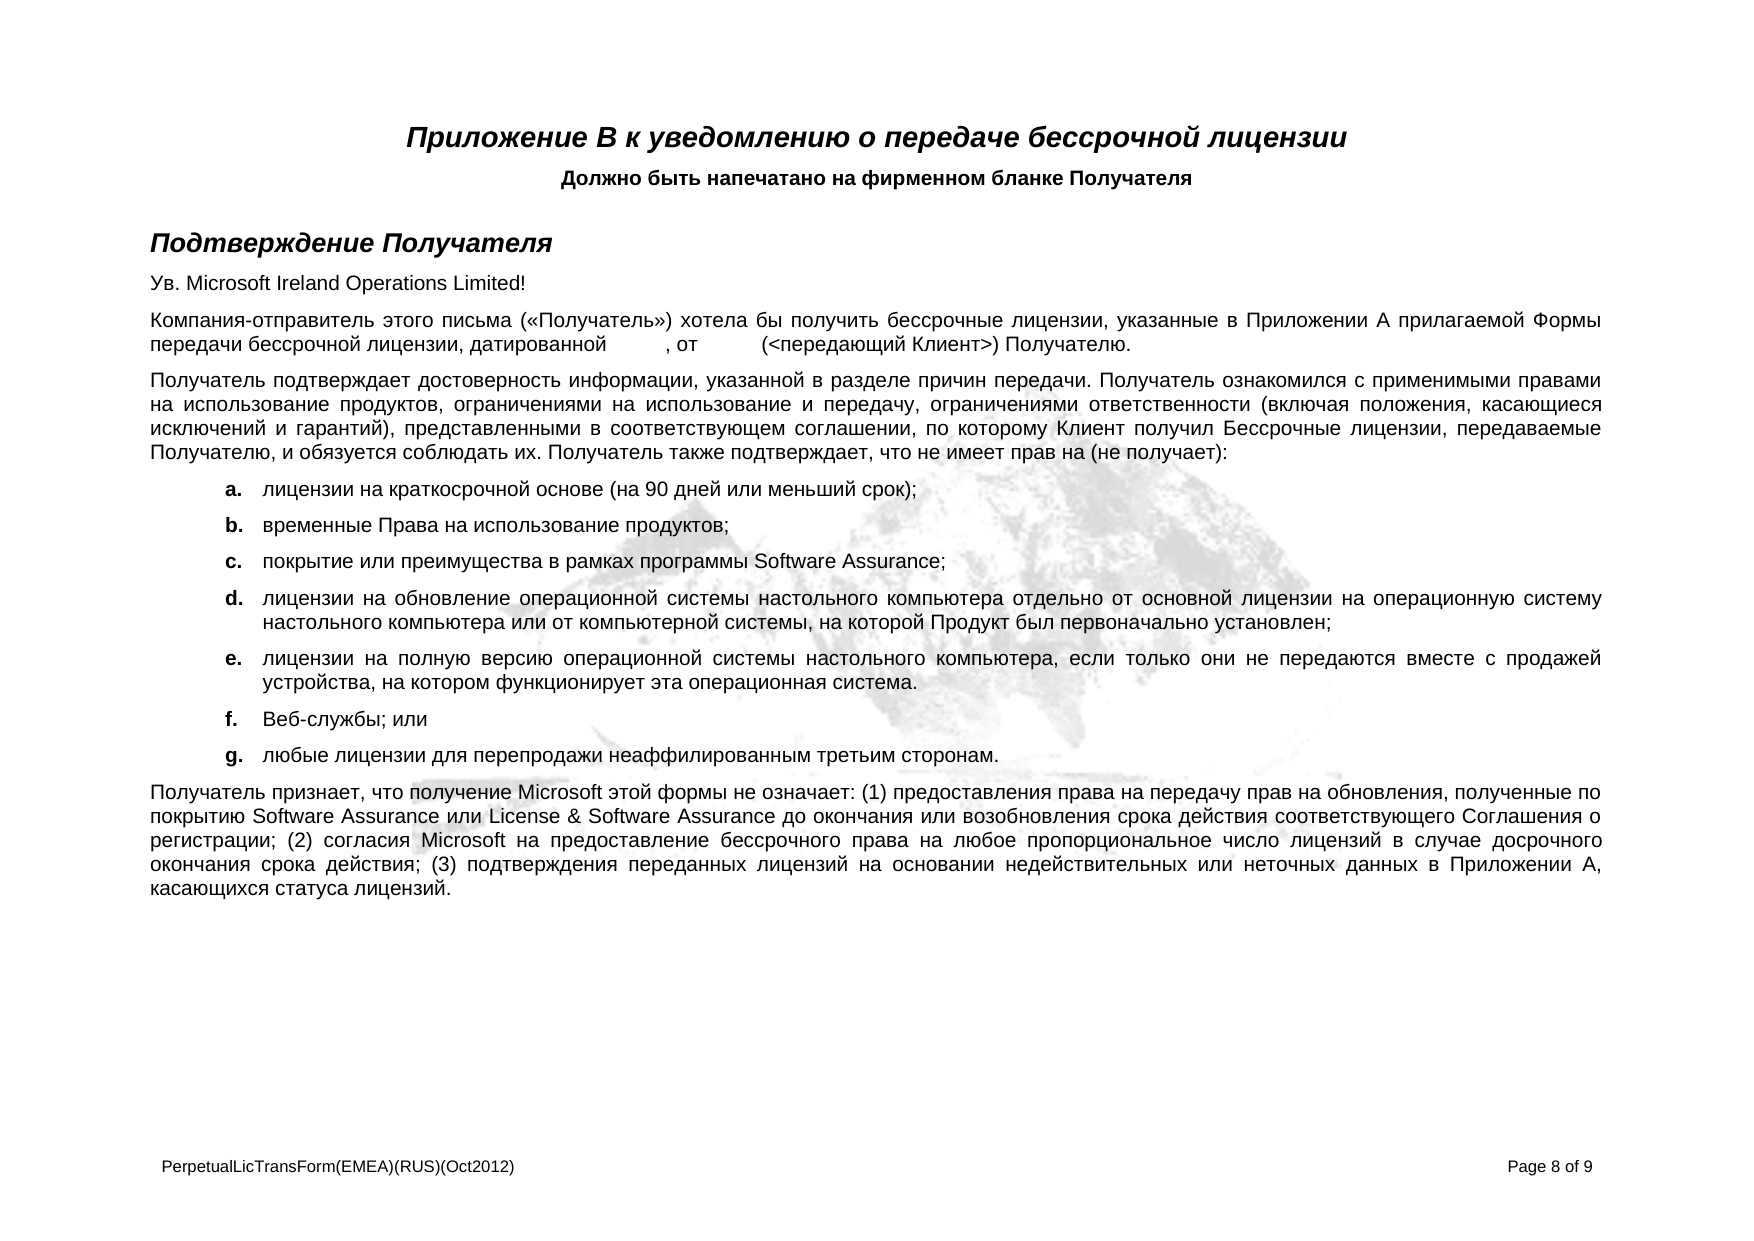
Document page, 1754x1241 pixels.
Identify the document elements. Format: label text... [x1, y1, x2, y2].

list временные Права на использование продуктов; [225, 513, 1604, 537]
text Компания-отправитель этого письма («Получатель») хотела бы получить бессрочные лицензии, указанные в Приложении А прилагаемой Формы передачи бессрочной лицензии, датированной , от (<передающий Клиент>) Получателю. [150, 308, 1604, 356]
list любые лицензии для перепродажи неаффилированным третьим сторонам. [225, 743, 1604, 767]
list лицензии на краткосрочной основе (на 90 дней или меньший срок); [225, 476, 1604, 500]
list лицензии на обновление операционной системы настольного компьютера отдельно от основной лицензии на операционную систему настольного компьютера или от компьютерной системы, на которой Продукт был первоначально установлен; [225, 586, 1604, 634]
text Подтверждение Получателя [150, 227, 1604, 259]
text Получатель признает, что получение Microsoft этой формы не означает: (1) предоставления права на передачу прав на обновления, полученные по покрытию Software Assurance или License & Software Assurance до окончания или возобновления срока действия соответствующего Соглашения о регистрации; (2) согласия Microsoft на предоставление бессрочного права на любое пропорциональное число лицензий в случае досрочного окончания срока действия; (3) подтверждения переданных лицензий на основании недействительных или неточных данных в Приложении A, касающихся статуса лицензий. [150, 779, 1604, 899]
list Веб-службы; или [225, 707, 1604, 731]
list лицензии на полную версию операционной системы настольного компьютера, если только они не передаются вместе с продажей устройства, на котором функционирует эта операционная система. [225, 646, 1604, 694]
text Ув. Microsoft Ireland Operations Limited! [150, 271, 1604, 295]
text Должно быть напечатано на фирменном бланке Получателя [150, 166, 1604, 190]
list покрытие или преимущества в рамках программы Software Assurance; [225, 549, 1604, 573]
text Получатель подтверждает достоверность информации, указанной в разделе причин передачи. Получатель ознакомился с применимыми правами на использование продуктов, ограничениями на использование и передачу, ограничениями ответственности (включая положения, касающиеся исключений и гарантий), представленными в соответствующем соглашении, по которому Клиент получил Бессрочные лицензии, передаваемые Получателю, и обязуется соблюдать их. Получатель также подтверждает, что не имеет прав на (не получает): [150, 368, 1604, 464]
text Приложение B к уведомлению о передаче бессрочной лицензии [150, 120, 1604, 153]
